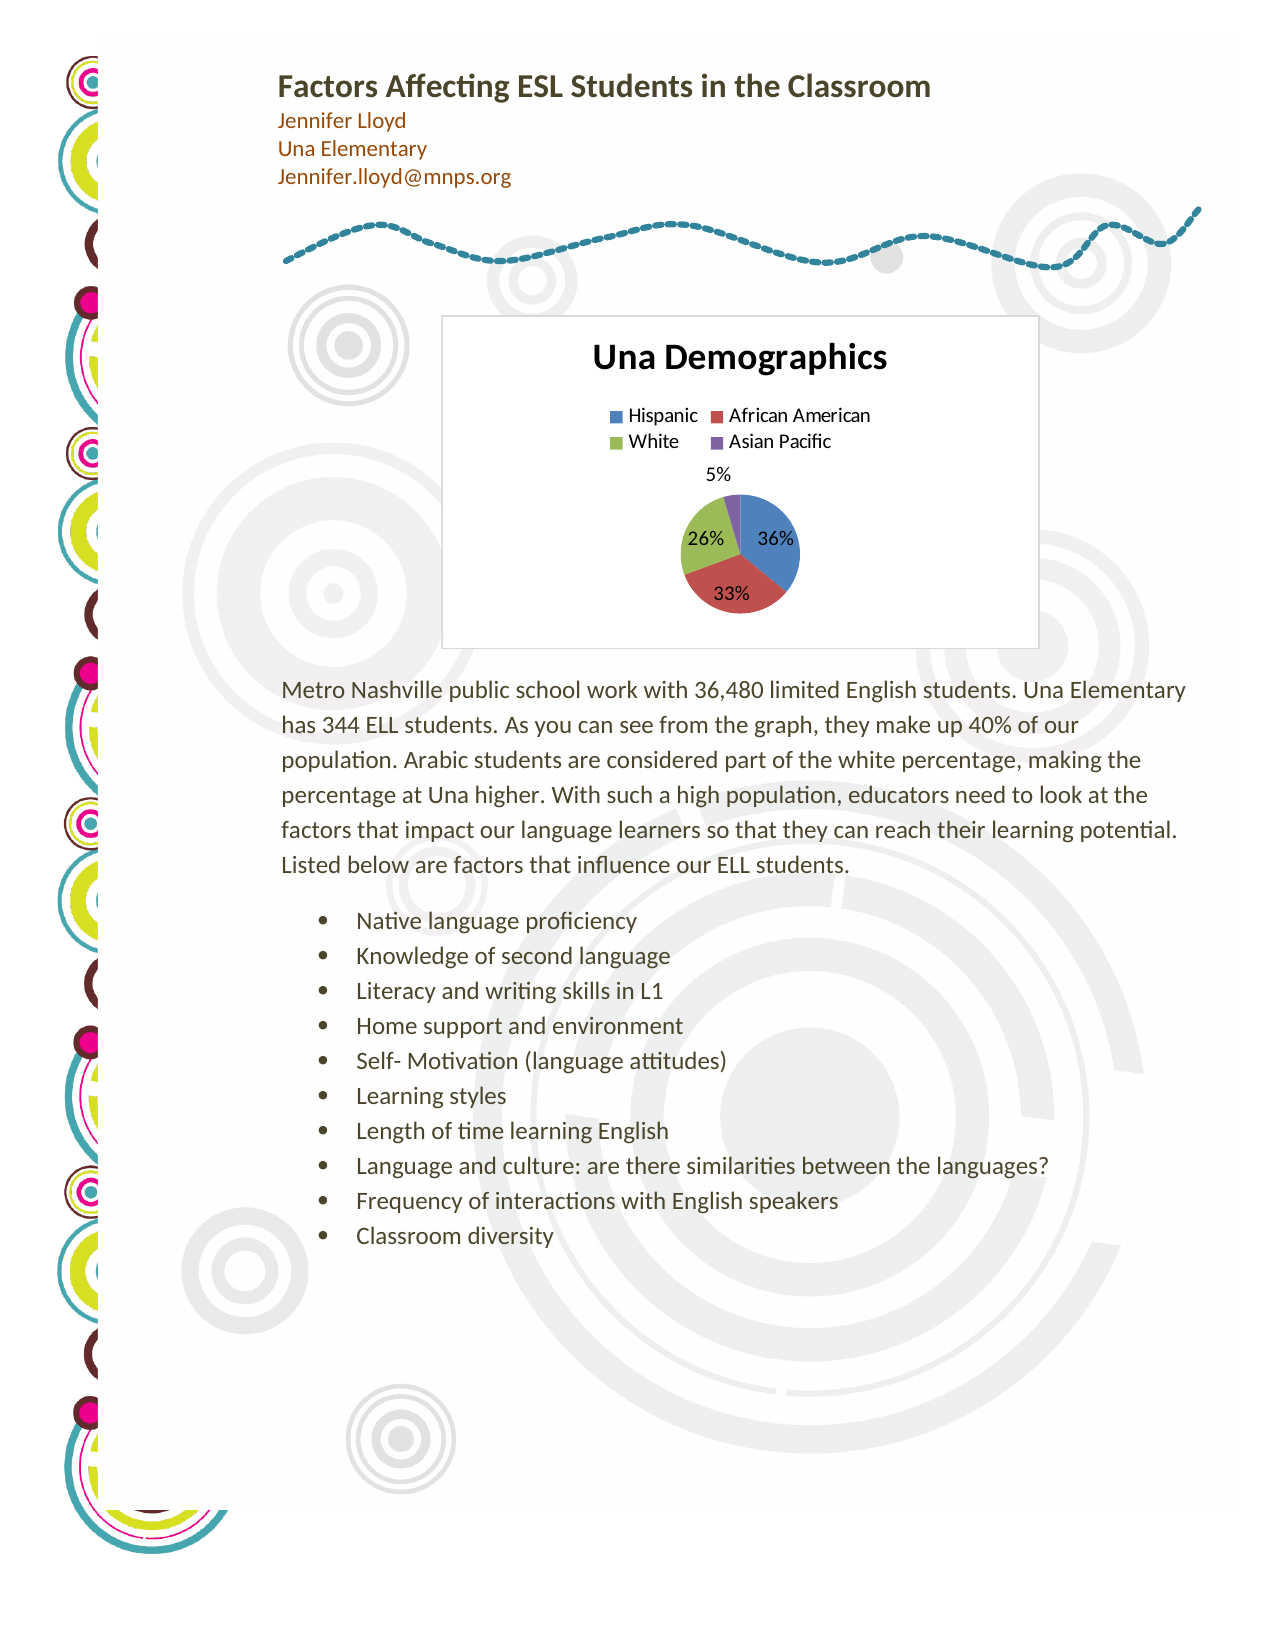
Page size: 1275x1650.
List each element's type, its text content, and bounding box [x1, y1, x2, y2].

list Native language proficiency [319, 905, 1200, 936]
list Literacy and writing skills in L1 [319, 975, 1200, 1006]
list Learning styles [319, 1080, 1200, 1111]
list Length of time learning English [319, 1115, 1200, 1146]
list Knowledge of second language [319, 940, 1200, 971]
text Metro Nashville public school work with 36,480 limited English students. Una Elementary has 344 ELL students. As you can see from the graph, they make up 40% of our population. Arabic students are considered part of the white percentage, making the percentage at Una higher. With such a high population, educators need to look at the factors that impact our language learners so that they can reach their learning potential. Listed below are factors that influence our ELL students. [281, 674, 1200, 880]
list Home support and environment [319, 1010, 1200, 1041]
list Frequency of interactions with English speakers [319, 1185, 1200, 1216]
list Self- Motivation (language attitudes) [319, 1045, 1200, 1076]
picture [57, 35, 1237, 1554]
list Language and culture: are there similarities between the languages? [319, 1150, 1200, 1181]
list Classroom diversity [319, 1220, 1200, 1251]
